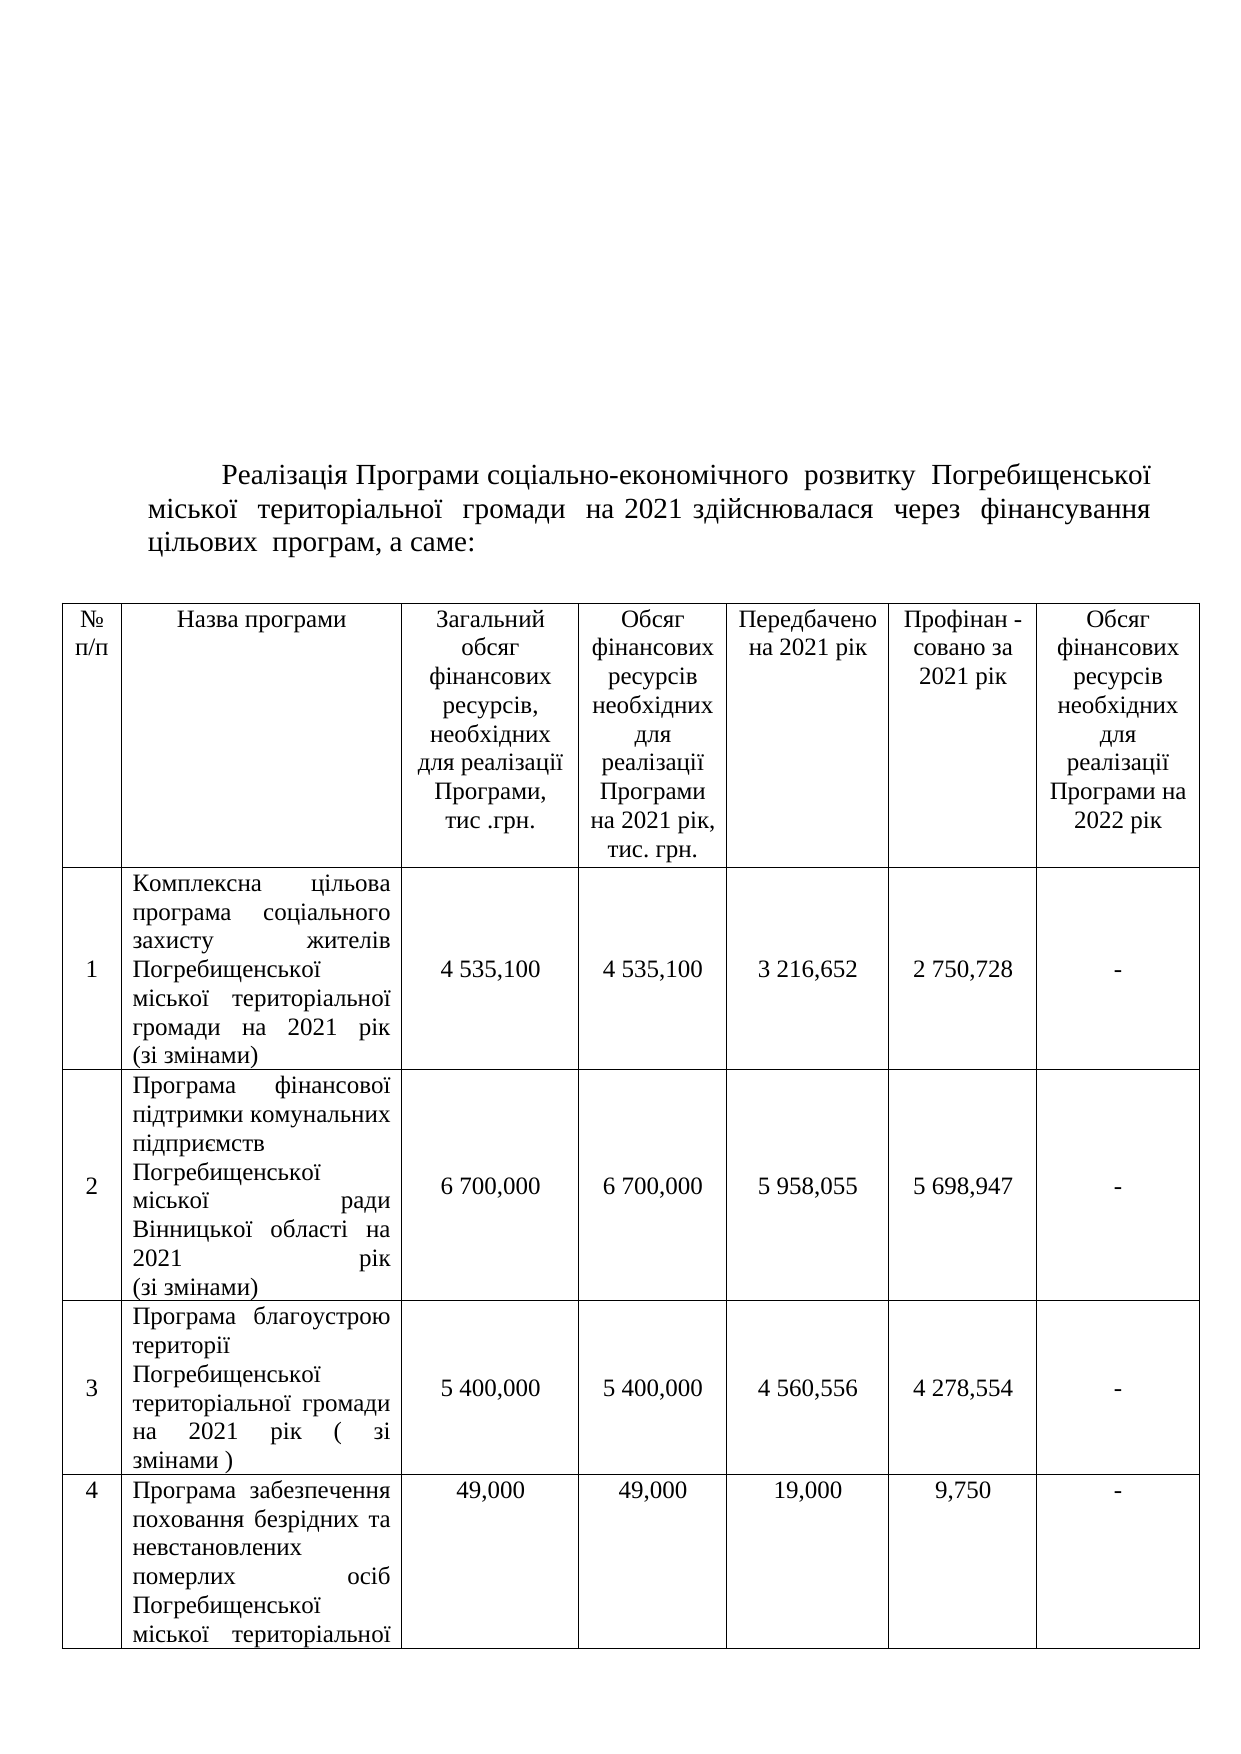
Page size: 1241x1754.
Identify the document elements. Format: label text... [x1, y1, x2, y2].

table_cell - [1037, 1475, 1199, 1647]
table_cell 3 [63, 1301, 121, 1474]
text Реалізація Програми соціально-економічного розвитку Погребищенської міської територіальної громади на 2021 здійснювалася через фінансування цільових програм, а саме: [148, 457, 1152, 558]
table_cell - [1037, 1070, 1199, 1300]
table_cell 6 700,000 [402, 1070, 578, 1300]
table_cell 5 698,947 [889, 1070, 1036, 1300]
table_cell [122, 1475, 401, 1647]
table_cell 4 560,556 [727, 1301, 888, 1474]
table_cell 4 [63, 1475, 121, 1647]
table_header Назва програми [122, 604, 401, 867]
table_cell - [1037, 868, 1199, 1069]
table_header Загальний обсяг фінансових ресурсів, необхідних для реалізації Програми, тис .грн. [402, 604, 578, 867]
table_cell 5 958,055 [727, 1070, 888, 1300]
table_header Профінан - совано за 2021 рік [889, 604, 1036, 867]
table_cell 3 216,652 [727, 868, 888, 1069]
table_cell 2 750,728 [889, 868, 1036, 1069]
table_header Передбачено на 2021 рік [727, 604, 888, 867]
table_header Обсяг фінансових ресурсів необхідних для реалізації Програми на 2021 рік, тис. грн. [579, 604, 726, 867]
table_cell 6 700,000 [579, 1070, 726, 1300]
table_cell 5 400,000 [402, 1301, 578, 1474]
table_cell 4 535,100 [579, 868, 726, 1069]
table_cell Програма фінансової підтримки комунальних підприємств Погребищенської міської ради Вінницької області на 2021 рік (зі змінами) [122, 1070, 401, 1300]
table_cell 5 400,000 [579, 1301, 726, 1474]
table_cell 1 [63, 868, 121, 1069]
table_cell - [1037, 1301, 1199, 1474]
table_cell 19,000 [727, 1475, 888, 1647]
table_cell 49,000 [579, 1475, 726, 1647]
table_cell Програма благоустрою території Погребищенської територіальної громади на 2021 рік ( зі змінами ) [122, 1301, 401, 1474]
table_cell 49,000 [402, 1475, 578, 1647]
table_cell 9,750 [889, 1475, 1036, 1647]
table_cell 4 278,554 [889, 1301, 1036, 1474]
table_cell 2 [63, 1070, 121, 1300]
table_header Обсяг фінансових ресурсів необхідних для реалізації Програми на 2022 рік [1037, 604, 1199, 867]
table_cell 4 535,100 [402, 868, 578, 1069]
table_header № п/п [63, 604, 121, 867]
table_cell Комплексна цільова програма соціального захисту жителів Погребищенської міської територіальної громади на 2021 рік (зі змінами) [122, 868, 401, 1069]
